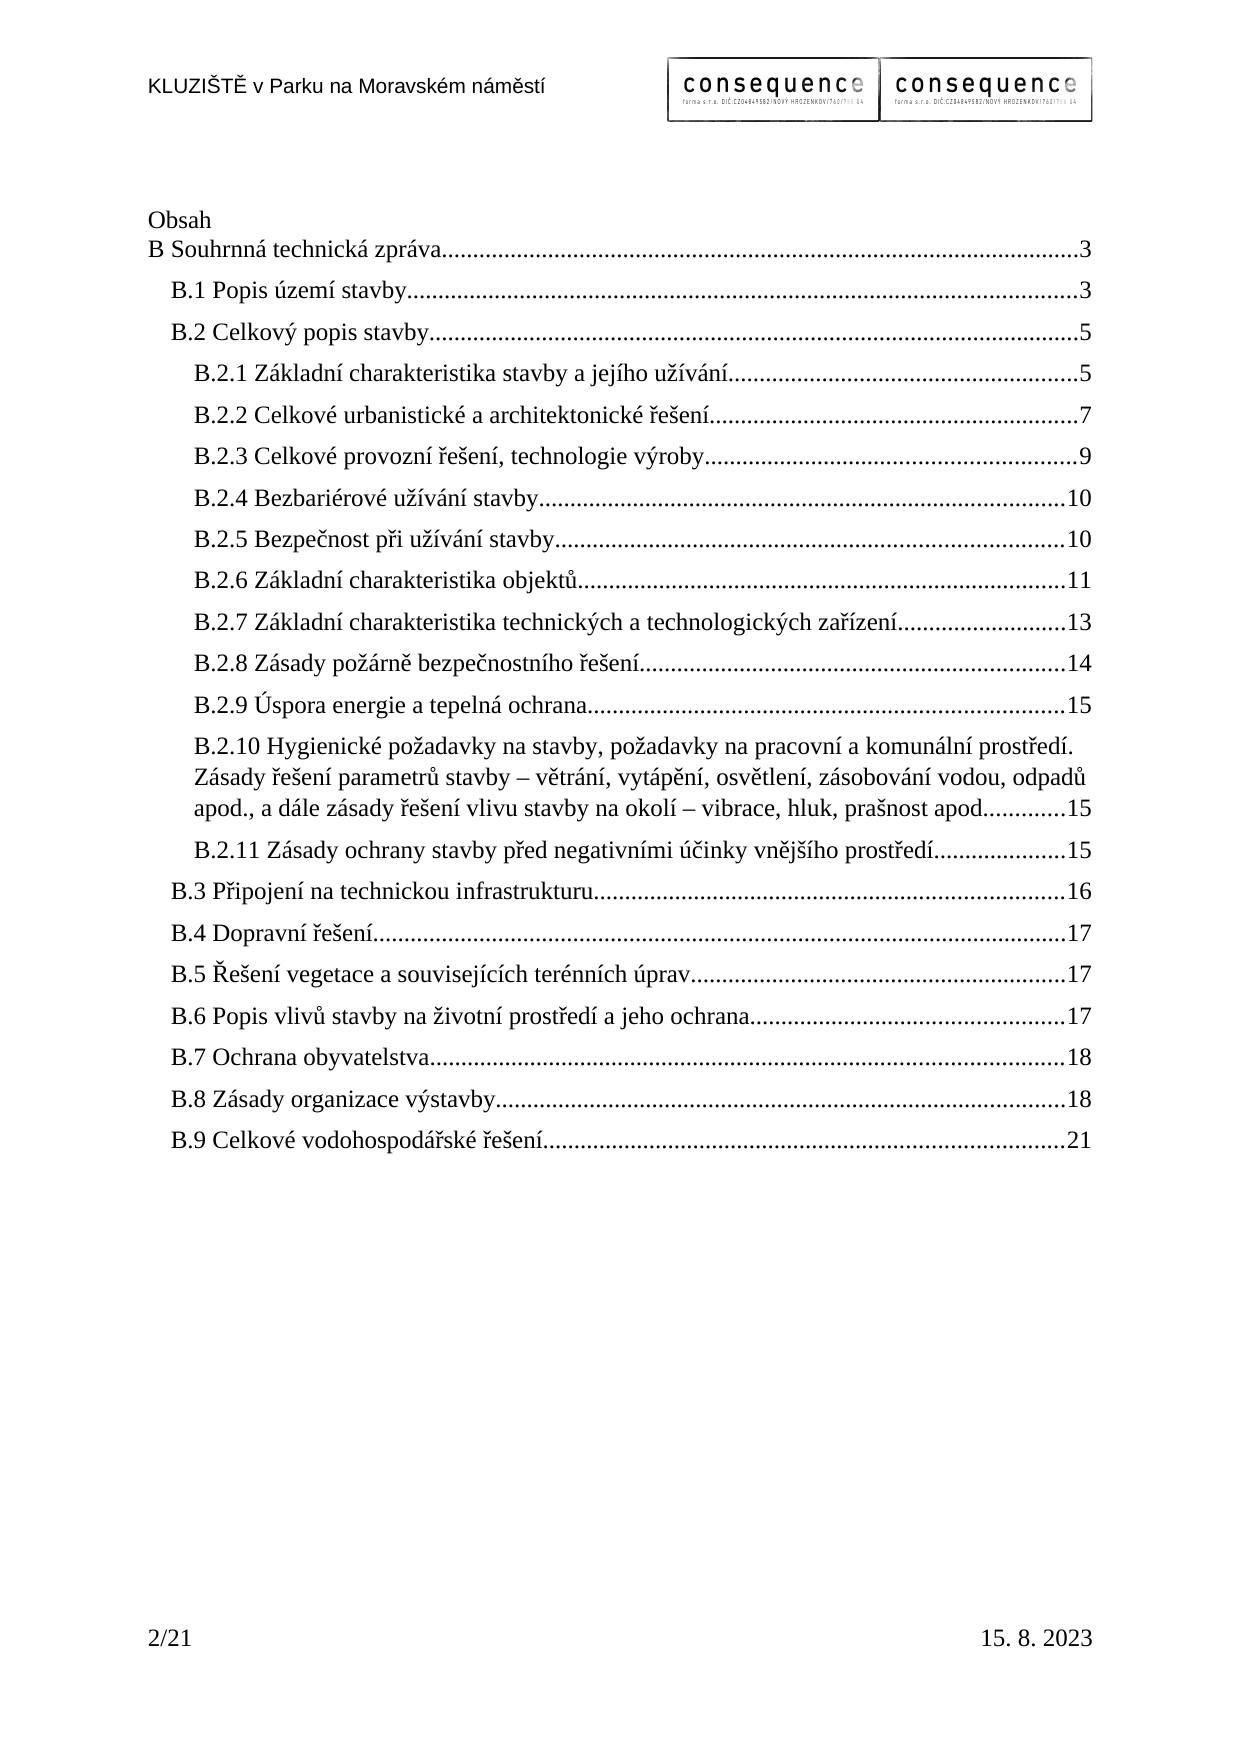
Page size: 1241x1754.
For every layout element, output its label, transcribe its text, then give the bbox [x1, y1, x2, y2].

text B.2.10 Hygienické požadavky na stavby, požadavky na pracovní a komunální prostředí. Zásady řešení parametrů stavby – větrání, vytápění, osvětlení, zásobování vodou, odpadů apod., a dále zásady řešení vlivu stavby na okolí – vibrace, hluk, prašnost apod. 15 [193, 731, 1093, 822]
text B.2.11 Zásady ochrany stavby před negativními účinky vnějšího prostředí 15 [193, 835, 1093, 864]
text B.2.7 Základní charakteristika technických a technologických zařízení 13 [193, 607, 1093, 636]
text B.5 Řešení vegetace a souvisejících terénních úprav 17 [171, 959, 1093, 988]
text B.1 Popis území stavby 3 [171, 275, 1093, 304]
text B.2.5 Bezpečnost při užívání stavby 10 [193, 524, 1093, 553]
text B.2 Celkový popis stavby 5 [171, 317, 1093, 346]
text B.8 Zásady organizace výstavby 18 [171, 1084, 1093, 1112]
text B.6 Popis vlivů stavby na životní prostředí a jeho ochrana 17 [171, 1001, 1093, 1029]
picture [667, 57, 1093, 122]
text B.2.8 Zásady požárně bezpečnostního řešení 14 [193, 648, 1093, 677]
text Obsah [148, 205, 1093, 234]
text B Souhrnná technická zpráva 3 [148, 234, 1093, 263]
text B.4 Dopravní řešení 17 [171, 918, 1093, 947]
text B.2.9 Úspora energie a tepelná ochrana 15 [193, 690, 1093, 719]
text B.2.2 Celkové urbanistické a architektonické řešení 7 [193, 400, 1093, 428]
text B.2.6 Základní charakteristika objektů 11 [193, 566, 1093, 594]
text B.9 Celkové vodohospodářské řešení 21 [171, 1125, 1093, 1154]
text B.2.3 Celkové provozní řešení, technologie výroby 9 [193, 441, 1093, 470]
text B.7 Ochrana obyvatelstva 18 [171, 1042, 1093, 1071]
text B.2.4 Bezbariérové užívání stavby 10 [193, 483, 1093, 511]
text B.2.1 Základní charakteristika stavby a jejího užívání 5 [193, 358, 1093, 387]
text B.3 Připojení na technickou infrastrukturu 16 [171, 876, 1093, 905]
